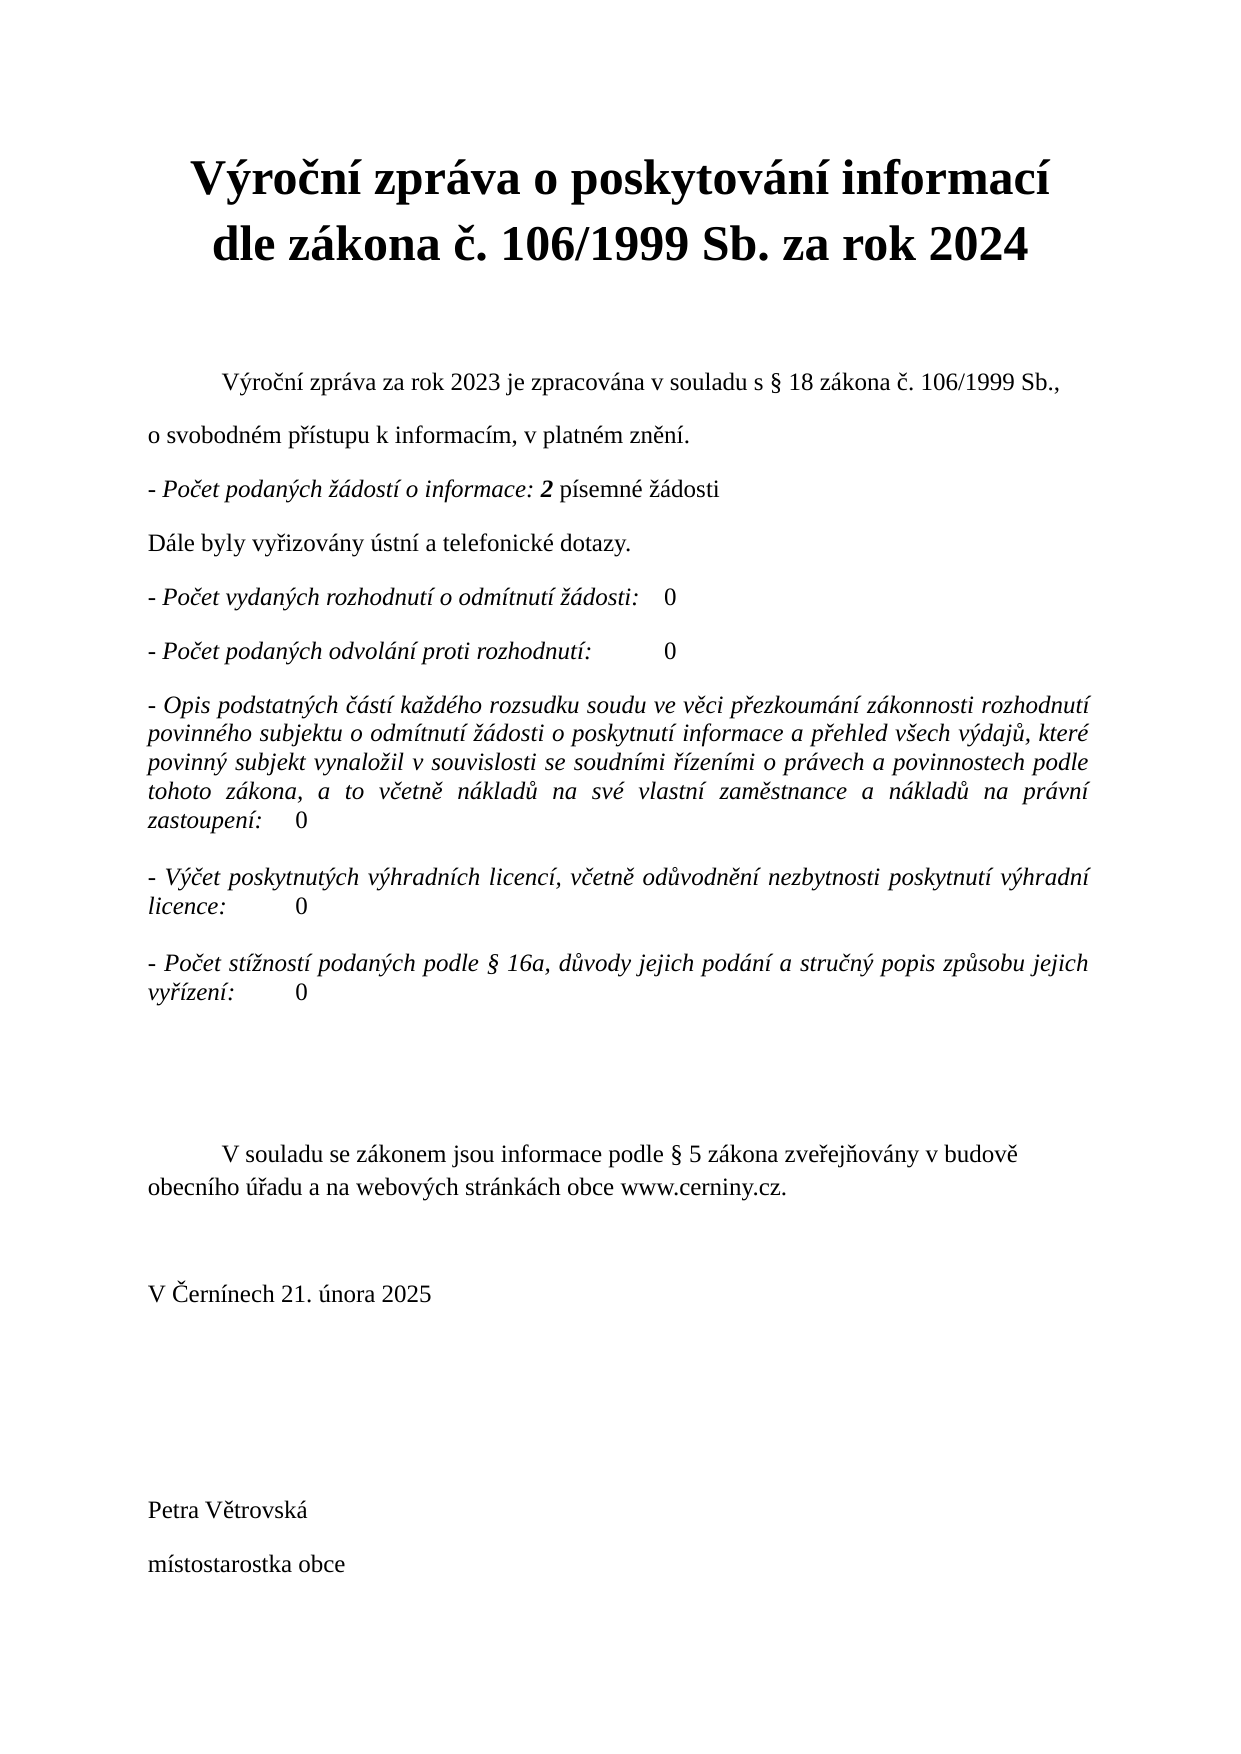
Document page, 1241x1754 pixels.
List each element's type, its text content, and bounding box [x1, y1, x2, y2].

text - Opis podstatných částí každého rozsudku soudu ve věci přezkoumání zákonnosti rozhodnutí povinného subjektu o odmítnutí žádosti o poskytnutí informace a přehled všech výdajů, které povinný subjekt vynaložil v souvislosti se soudními řízeními o právech a povinnostech podle tohoto zákona, a to včetně nákladů na své vlastní zaměstnance a nákladů na právní zastoupení: 0 [148, 690, 1093, 833]
text Výroční zpráva za rok 2023 je zpracována v souladu s § 18 zákona č. 106/1999 Sb., [148, 367, 1093, 395]
text Petra Větrovská [148, 1495, 1093, 1524]
text Dále byly vyřizovány ústní a telefonické dotazy. [148, 528, 1093, 557]
text o svobodném přístupu k informacím, v platném znění. [148, 420, 1093, 449]
text - Počet podaných žádostí o informace: 2 písemné žádosti [148, 474, 1093, 503]
text V souladu se zákonem jsou informace podle § 5 zákona zveřejňovány v budově obecního úřadu a na webových stránkách obce www.cerniny.cz. [148, 1139, 1093, 1201]
text - Počet podaných odvolání proti rozhodnutí: 0 [148, 636, 1093, 664]
text - Počet stížností podaných podle § 16a, důvody jejich podání a stručný popis způsobu jejich vyřízení: 0 [148, 948, 1093, 1006]
text Výroční zpráva o poskytování informací [148, 148, 1093, 205]
text V Černínech 21. února 2025 [148, 1279, 1093, 1308]
text místostarostka obce [148, 1549, 1093, 1578]
text - Počet vydaných rozhodnutí o odmítnutí žádosti: 0 [148, 582, 1093, 611]
text dle zákona č. 106/1999 Sb. za rok 2024 [148, 214, 1093, 271]
text - Výčet poskytnutých výhradních licencí, včetně odůvodnění nezbytnosti poskytnutí výhradní licence: 0 [148, 862, 1093, 948]
